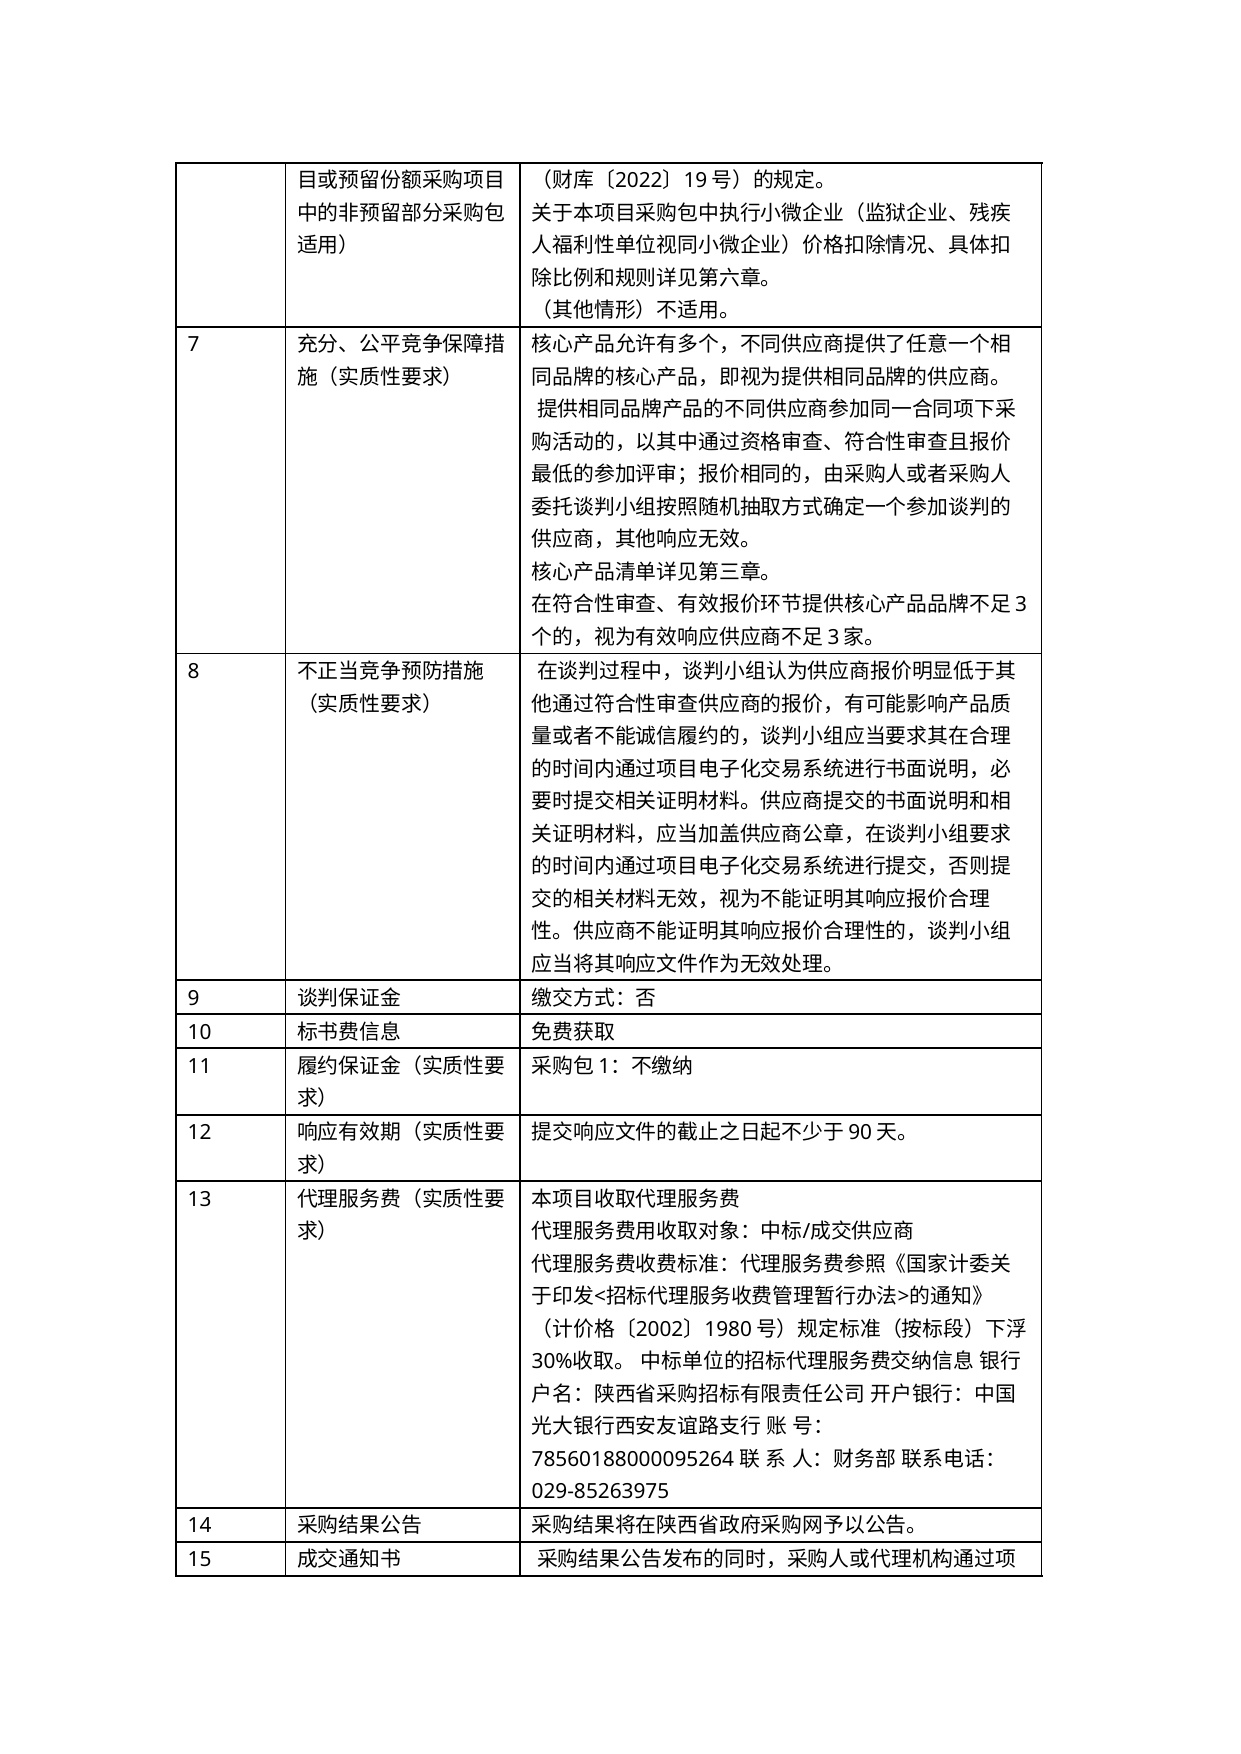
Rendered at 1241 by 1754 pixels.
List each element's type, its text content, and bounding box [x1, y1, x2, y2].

table_cell 成交通知书 [286, 1543, 519, 1575]
table_cell 履约保证金（实质性要求） [286, 1049, 519, 1114]
table_cell 充分、公平竞争保障措施（实质性要求） [286, 328, 519, 653]
table_cell 谈判保证金 [286, 981, 519, 1013]
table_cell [286, 164, 519, 326]
table_cell 11 [177, 1049, 285, 1114]
table_cell 采购包1：不缴纳 [521, 1049, 1041, 1114]
table_cell 采购结果将在陕西省政府采购网予以公告。 [521, 1509, 1041, 1541]
table_cell 9 [177, 981, 285, 1013]
table_cell 7 [177, 328, 285, 653]
table_cell 15 [177, 1543, 285, 1575]
table_cell 10 [177, 1015, 285, 1047]
table_cell 标书费信息 [286, 1015, 519, 1047]
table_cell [521, 164, 1041, 326]
table_cell 采购结果公告 [286, 1509, 519, 1541]
table_cell 13 [177, 1182, 285, 1507]
table_cell 14 [177, 1509, 285, 1541]
table_cell 本项目收取代理服务费 代理服务费用收取对象：中标/成交供应商 代理服务费收费标准：代理服务费参照《国家计委关于印发<招标代理服务收费管理暂行办法>的通知》（计价格〔2002〕1980号）规定标准（按标段）下浮30%收取。 中标单位的招标代理服务费交纳信息 银行户名：陕西省采购招标有限责任公司 开户银行：中国光大银行西安友谊路支行 账 号：78560188000095264 联 系 人：财务部 联系电话：029-85263975 [521, 1182, 1041, 1507]
table_cell 6 [177, 164, 285, 326]
table_cell 提交响应文件的截止之日起不少于90天。 [521, 1116, 1041, 1180]
table_cell 在谈判过程中，谈判小组认为供应商报价明显低于其他通过符合性审查供应商的报价，有可能影响产品质量或者不能诚信履约的，谈判小组应当要求其在合理的时间内通过项目电子化交易系统进行书面说明，必要时提交相关证明材料。供应商提交的书面说明和相关证明材料，应当加盖供应商公章，在谈判小组要求的时间内通过项目电子化交易系统进行提交，否则提交的相关材料无效，视为不能证明其响应报价合理性。供应商不能证明其响应报价合理性的，谈判小组应当将其响应文件作为无效处理。 [521, 654, 1041, 979]
table_cell 8 [177, 654, 285, 979]
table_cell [521, 1543, 1041, 1575]
table_cell 核心产品允许有多个，不同供应商提供了任意一个相同品牌的核心产品，即视为提供相同品牌的供应商。 提供相同品牌产品的不同供应商参加同一合同项下采购活动的，以其中通过资格审查、符合性审查且报价最低的参加评审；报价相同的，由采购人或者采购人委托谈判小组按照随机抽取方式确定一个参加谈判的供应商，其他响应无效。 核心产品清单详见第三章。 在符合性审查、有效报价环节提供核心产品品牌不足3个的，视为有效响应供应商不足3家。 [521, 328, 1041, 653]
table_cell 免费获取 [521, 1015, 1041, 1047]
table_cell 缴交方式：否 [521, 981, 1041, 1013]
table_cell 12 [177, 1116, 285, 1180]
table_cell 不正当竞争预防措施（实质性要求） [286, 654, 519, 979]
table_cell 响应有效期（实质性要求） [286, 1116, 519, 1180]
table_cell 代理服务费（实质性要求） [286, 1182, 519, 1507]
